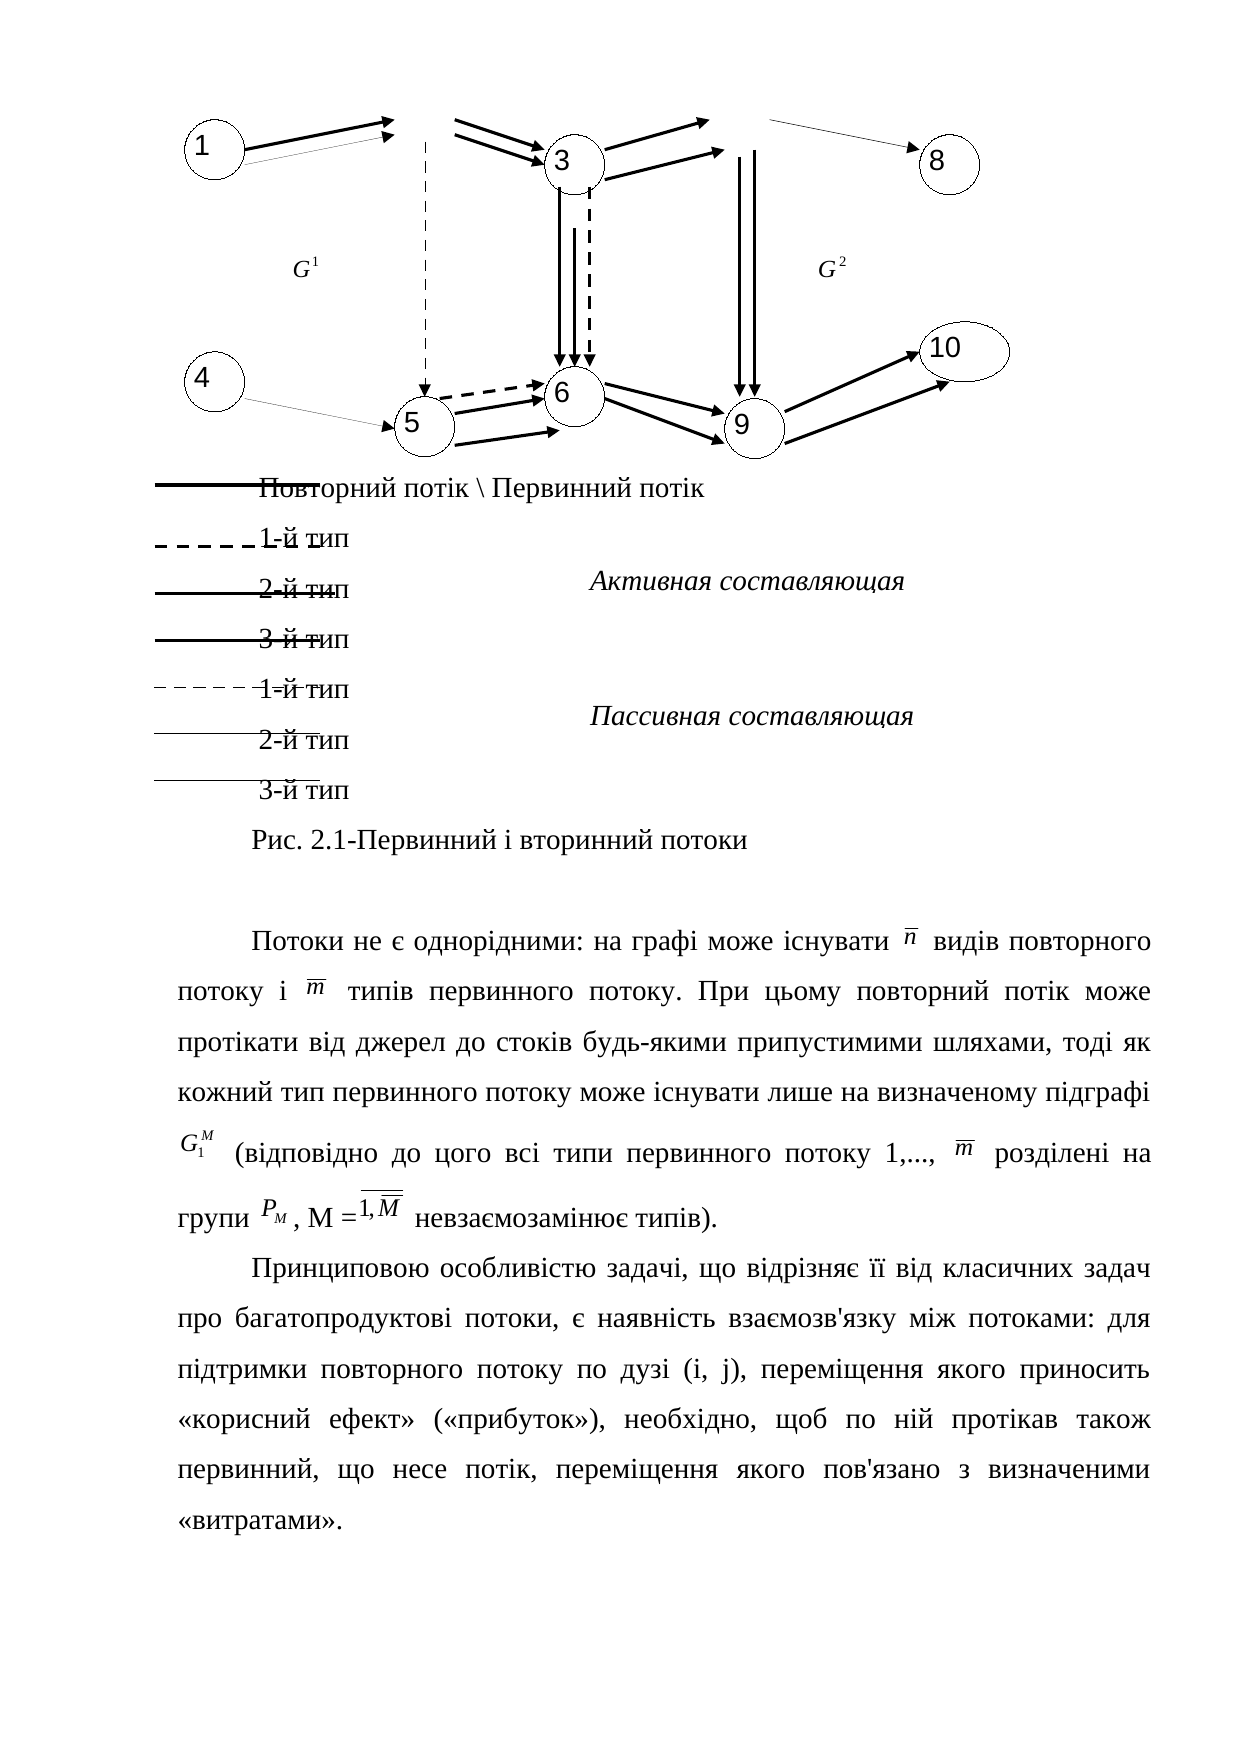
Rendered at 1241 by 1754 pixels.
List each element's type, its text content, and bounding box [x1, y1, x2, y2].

text 3-й тип [177, 621, 1152, 655]
text 1-й тип [177, 521, 1152, 554]
text Повторний потік \ Первинний потік [177, 470, 1152, 504]
text 1-й тип [177, 672, 1152, 705]
text 2-й тип [177, 722, 1152, 755]
text 2-й тип [177, 571, 1152, 604]
text Рис. 2.1-Первинний і вторинний потоки [177, 822, 1152, 856]
text Принциповою особливістю задачі, що відрізняє її від класичних задач про багатопродуктові потоки, є наявність взаємозв'язку між потоками: для підтримки повторного потоку по дузі (i, j), переміщення якого приносить «корисний ефект» («прибуток»), необхідно, щоб по ній протікав також первинний, що несе потік, переміщення якого пов'язано з визначеними «витратами». [177, 1250, 1152, 1535]
text 3-й тип [177, 772, 1152, 806]
text Потоки не є однорідними: на графі може існувати видів повторного потоку і типів первинного потоку. При цьому повторний потік може протікати від джерел до стоків будь-якими припустимими шляхами, тоді як кожний тип первинного потоку може існувати лише на визначеному підграфі (відповідно до цого всі типи первинного потоку 1,..., розділені на групи , М = невзаємозамінює типів). [177, 923, 1152, 1233]
